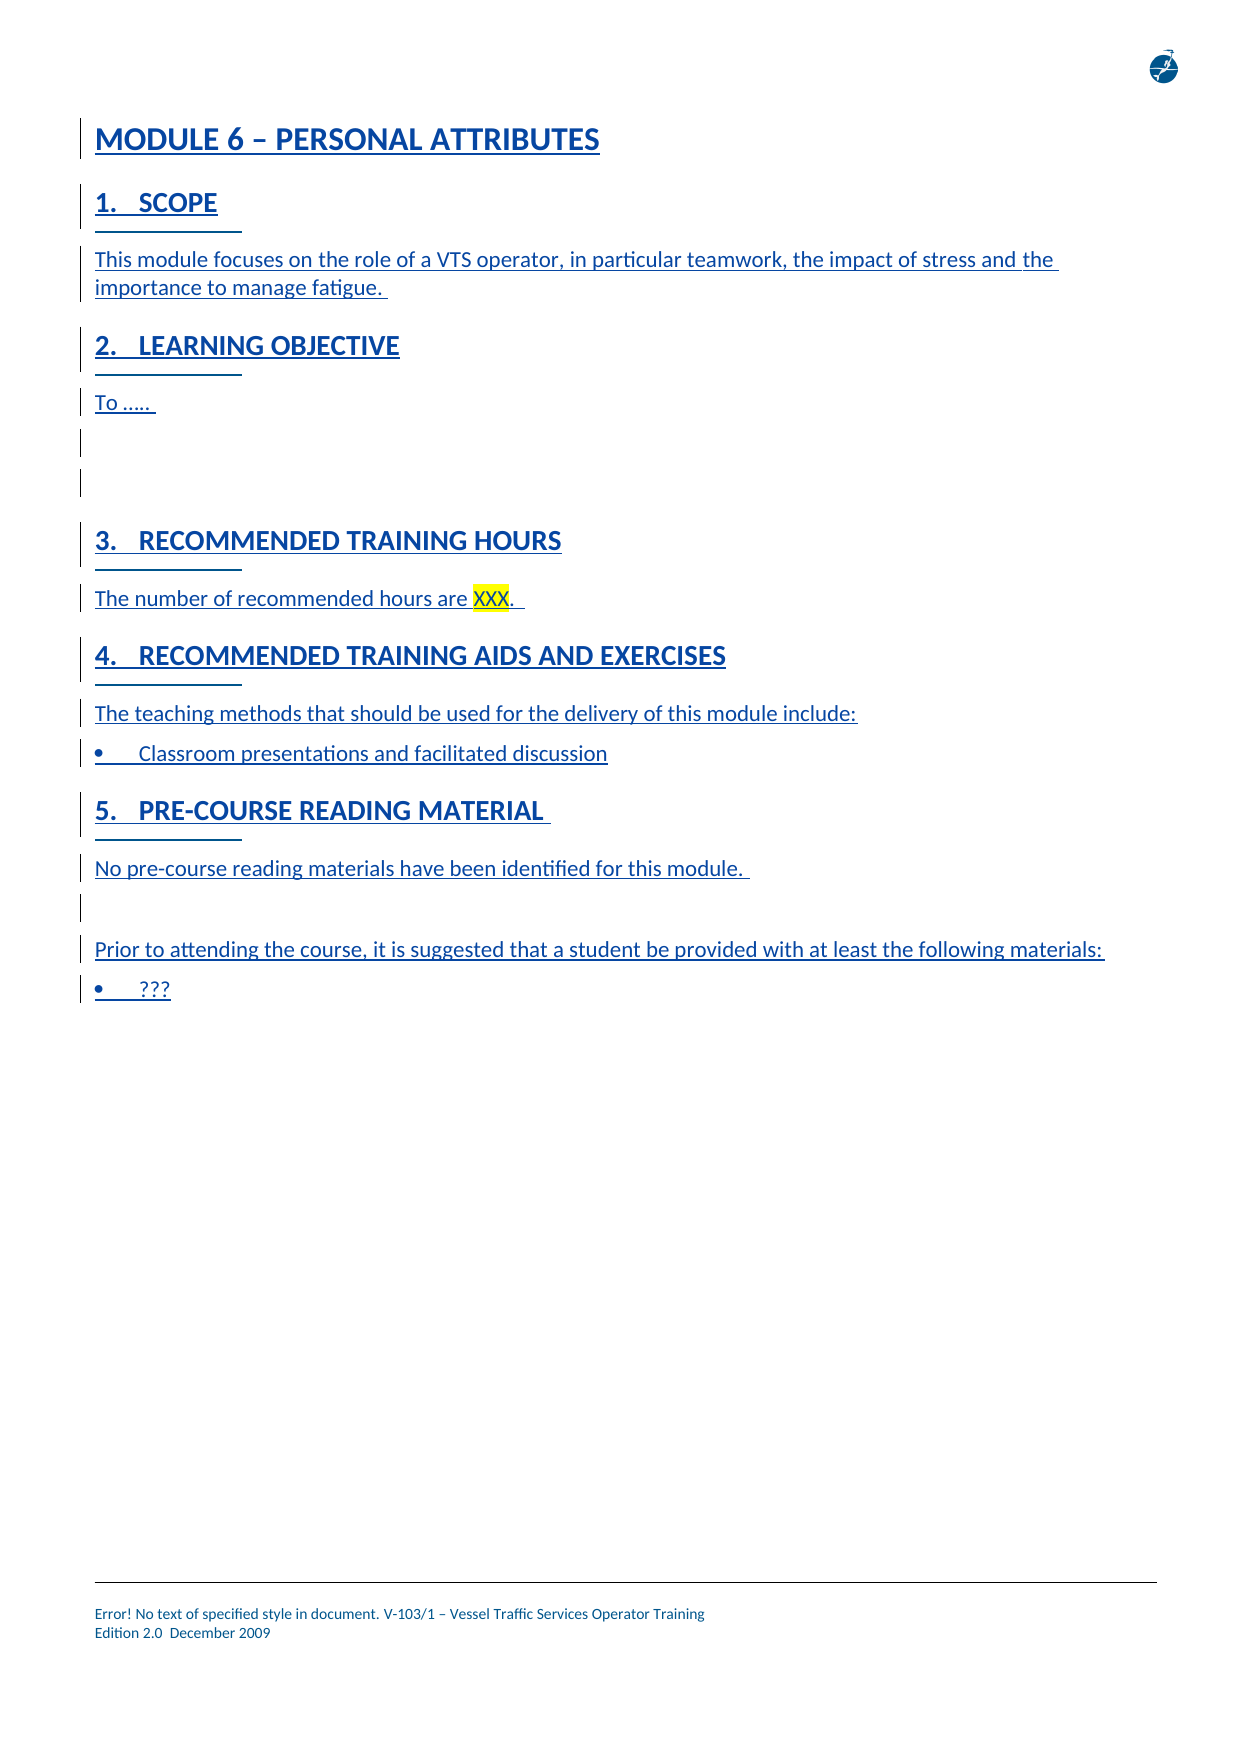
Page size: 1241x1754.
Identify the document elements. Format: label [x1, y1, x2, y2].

picture [1118, 0, 1237, 118]
